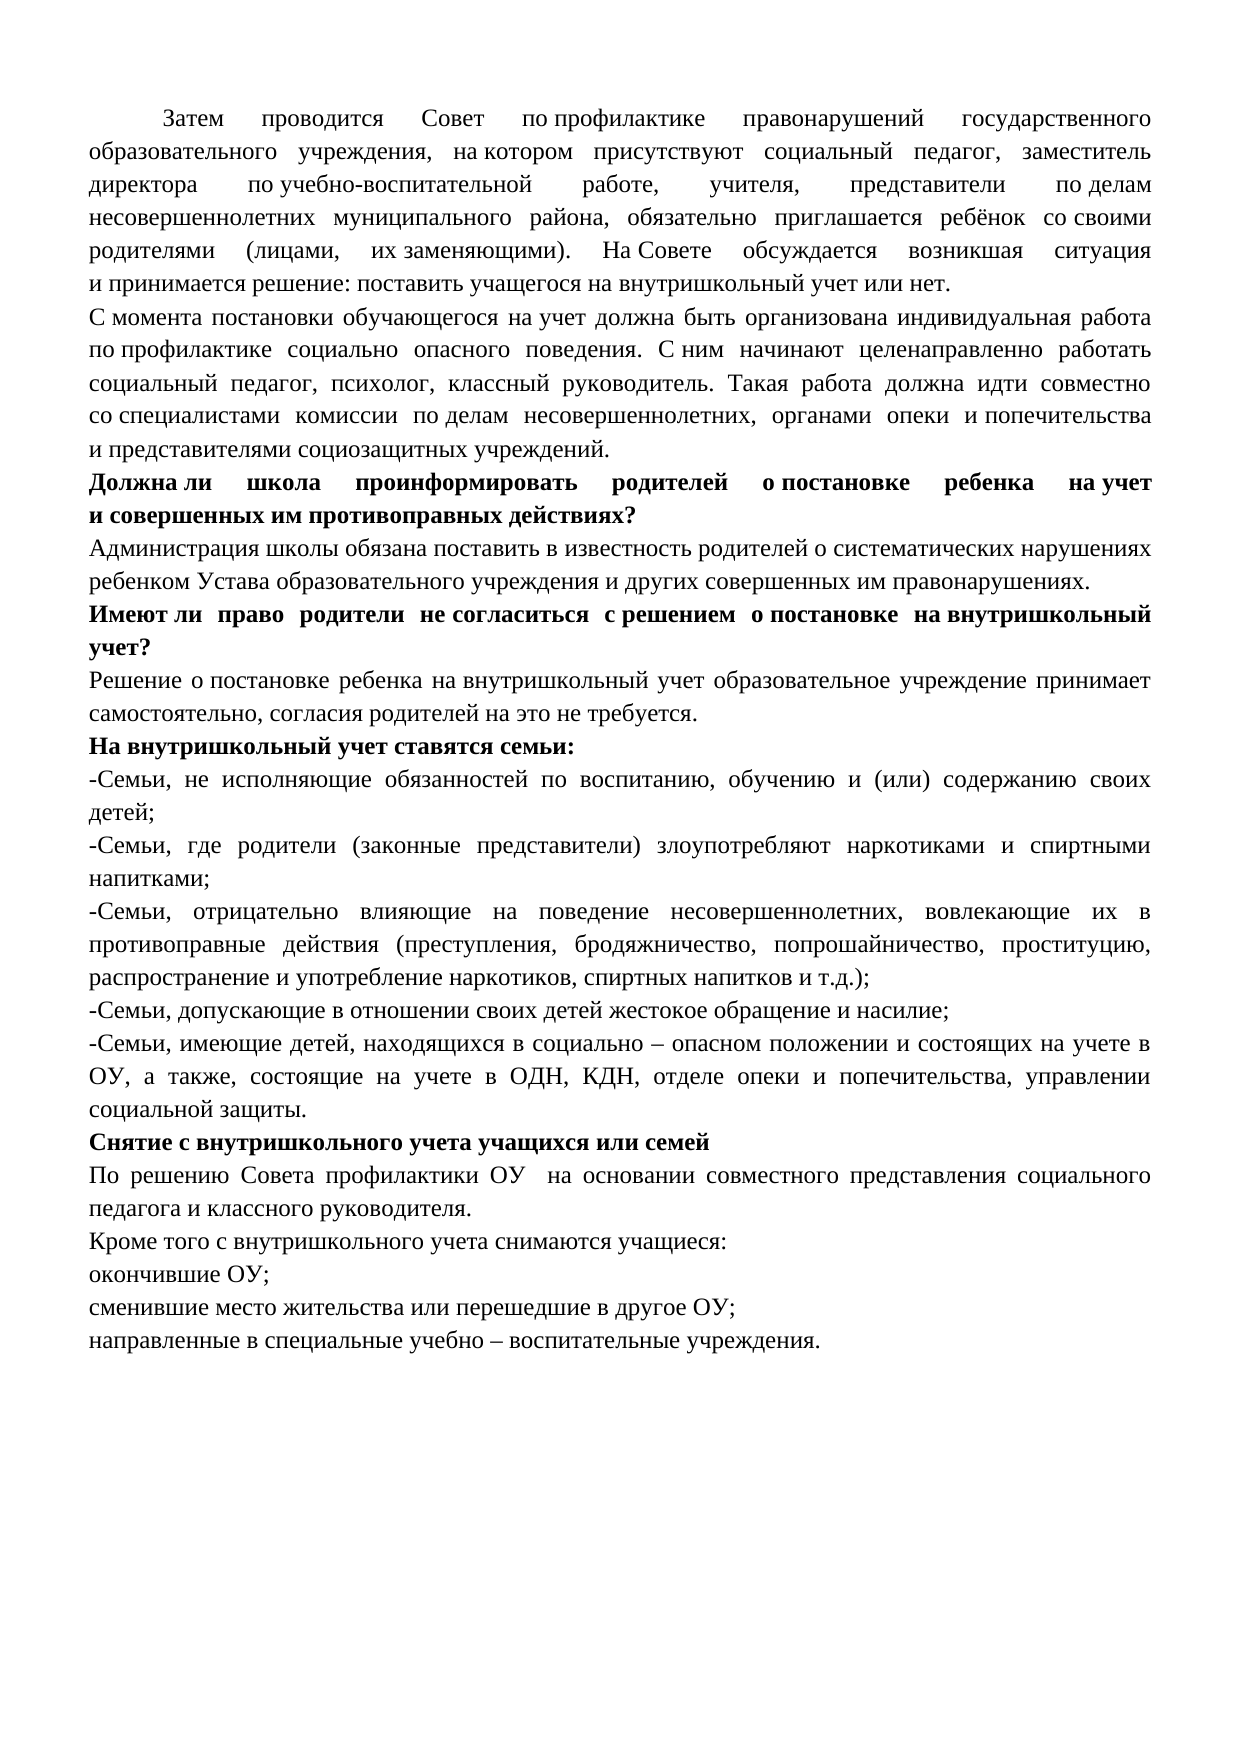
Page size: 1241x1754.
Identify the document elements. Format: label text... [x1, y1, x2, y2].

text -Семьи, отрицательно влияющие на поведение несовершеннолетних, вовлекающие их в противоправные действия (преступления, бродяжничество, попрошайничество, проституцию, распространение и употребление наркотиков, спиртных напитков и т.д.); [89, 896, 1152, 991]
text Снятие с внутришкольного учета учащихся или семей [89, 1127, 1152, 1156]
text -Семьи, где родители (законные представители) злоупотребляют наркотиками и спиртными напитками; [89, 830, 1152, 892]
text -Семьи, имеющие детей, находящихся в социально – опасном положении и состоящих на учете в ОУ, а также, состоящие на учете в ОДН, КДН, отделе опеки и попечительства, управлении социальной защиты. [89, 1028, 1152, 1123]
text По решению Совета профилактики ОУ на основании совместного представления социального педагога и классного руководителя. [89, 1160, 1152, 1222]
text Имеют ли право родители не согласиться с решением о постановке на внутришкольный учет? [89, 599, 1152, 661]
text Администрация школы обязана поставить в известность родителей о систематических нарушениях ребенком Устава образовательного учреждения и других совершенных им правонарушениях. [89, 533, 1152, 594]
text -Семьи, допускающие в отношении своих детей жестокое обращение и насилие; [89, 995, 1152, 1024]
text Затем проводится Совет по профилактике правонарушений государственного образовательного учреждения, на котором присутствуют социальный педагог, заместитель директора по учебно-воспитательной работе, учителя, представители по делам несовершеннолетних муниципального района, обязательно приглашается ребёнок со своими родителями (лицами, их заменяющими). На Совете обсуждается возникшая ситуация и принимается решение: поставить учащегося на внутришкольный учет или нет. [89, 103, 1152, 297]
text сменившие место жительства или перешедшие в другое ОУ; [89, 1292, 1152, 1321]
text окончившие ОУ; [89, 1259, 1152, 1288]
text -Семьи, не исполняющие обязанностей по воспитанию, обучению и (или) содержанию своих детей; [89, 764, 1152, 826]
text направленные в специальные учебно – воспитательные учреждения. [89, 1325, 1152, 1354]
text Кроме того с внутришкольного учета снимаются учащиеся: [89, 1226, 1152, 1255]
text На внутришкольный учет ставятся семьи: [89, 731, 1152, 759]
text Решение о постановке ребенка на внутришкольный учет образовательное учреждение принимает самостоятельно, согласия родителей на это не требуется. [89, 665, 1152, 727]
text С момента постановки обучающегося на учет должна быть организована индивидуальная работа по профилактике социально опасного поведения. С ним начинают целенаправленно работать социальный педагог, психолог, классный руководитель. Такая работа должна идти совместно со специалистами комиссии по делам несовершеннолетних, органами опеки и попечительства и представителями социозащитных учреждений. [89, 302, 1152, 462]
text Должна ли школа проинформировать родителей о постановке ребенка на учет и совершенных им противоправных действиях? [89, 467, 1152, 528]
